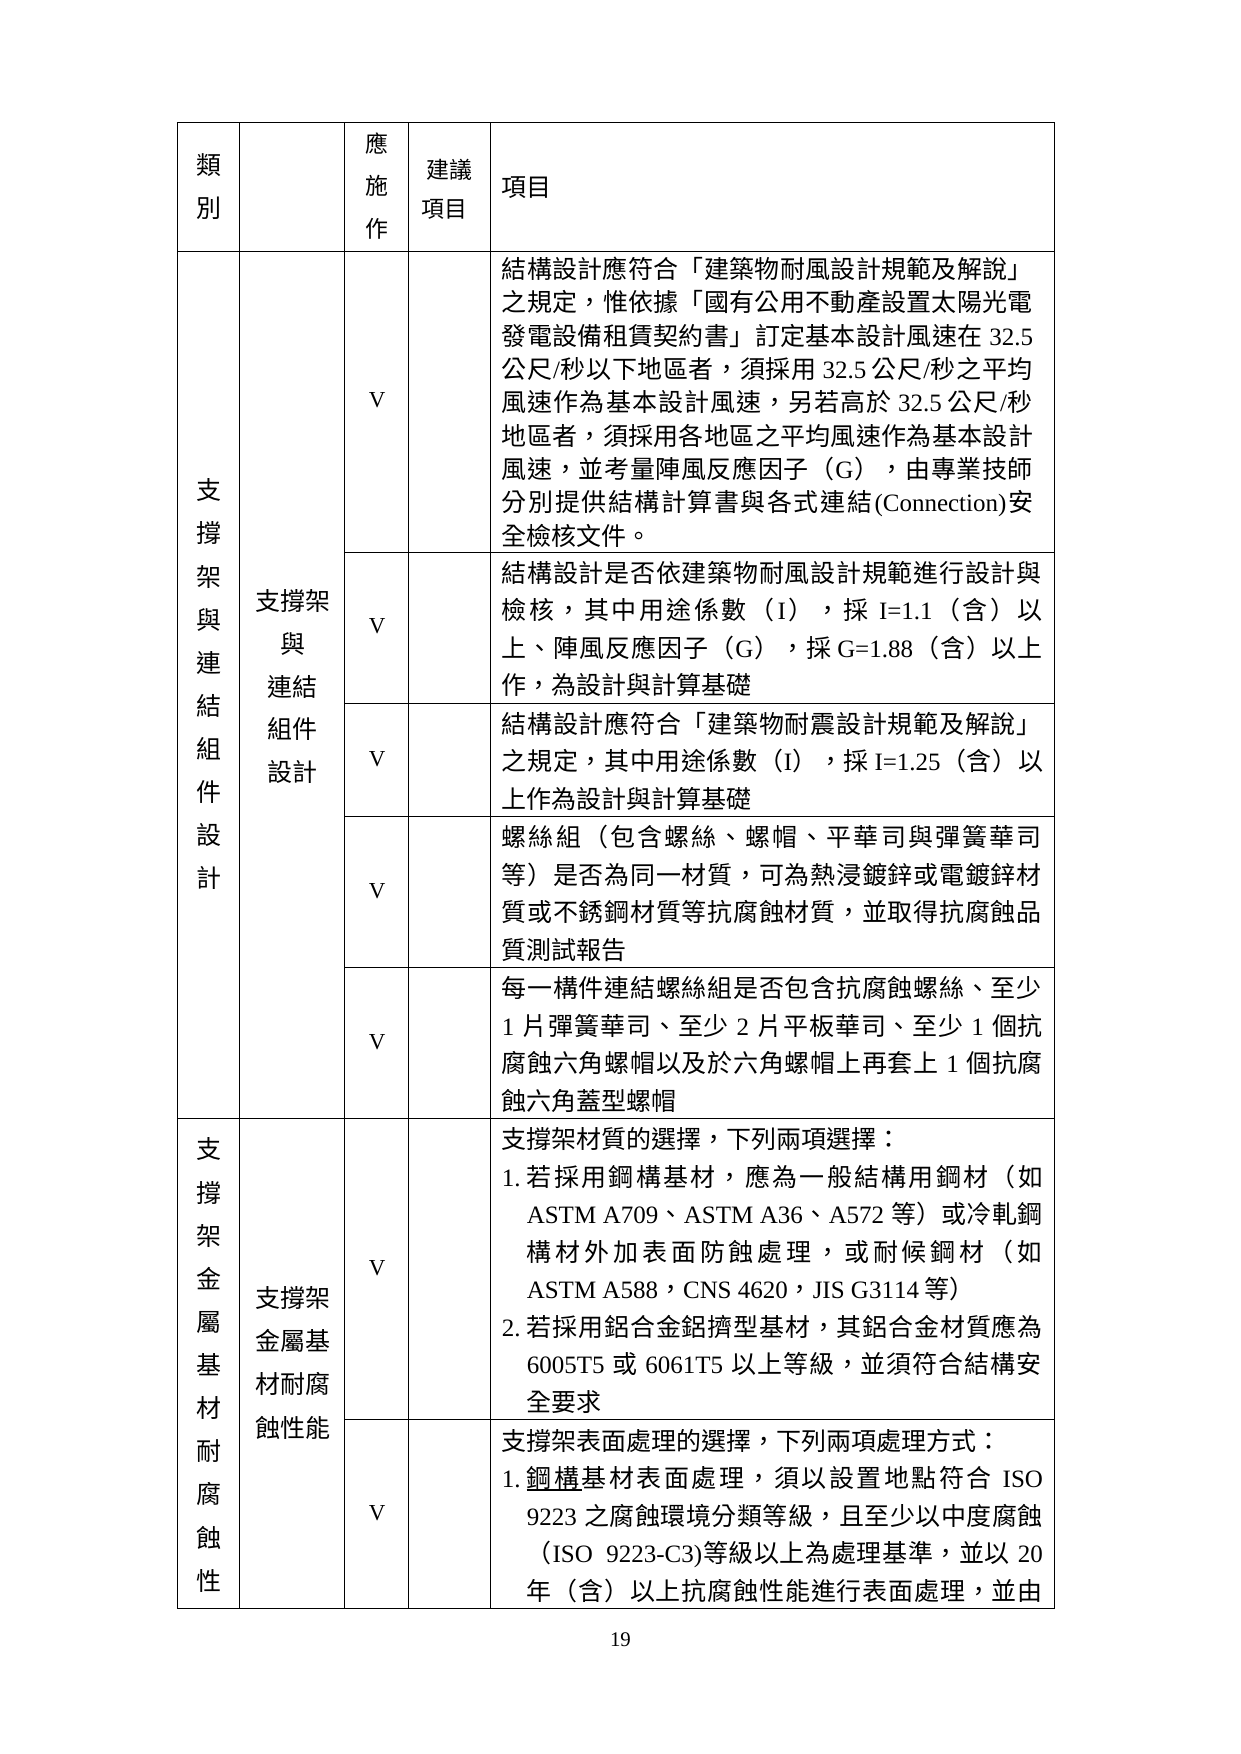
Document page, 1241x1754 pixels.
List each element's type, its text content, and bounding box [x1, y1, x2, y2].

table_cell V [345, 553, 408, 703]
table_cell [409, 1119, 490, 1419]
table_cell 螺絲組（包含螺絲、螺帽、平華司與彈簧華司等）是否為同一材質，可為熱浸鍍鋅或電鍍鋅材質或不銹鋼材質等抗腐蝕材質，並取得抗腐蝕品質測試報告 [491, 817, 1054, 967]
table_cell V [345, 968, 408, 1118]
table_cell 結構設計應符合「建築物耐震設計規範及解說」之規定，其中用途係數（I），採I=1.25（含）以上作為設計與計算基礎 [491, 704, 1054, 816]
table_cell V [345, 817, 408, 967]
table_cell 結構設計是否依建築物耐風設計規範進行設計與檢核，其中用途係數（I），採 I=1.1（含）以上、陣風反應因子（G），採G=1.88（含）以上作，為設計與計算基礎 [491, 553, 1054, 703]
table_cell 支撐架材質的選擇，下列兩項選擇： 若採用鋼構基材，應為一般結構用鋼材（如 ASTM A709、ASTM A36、A572 等）或冷軋鋼構材外加表面防蝕處理，或耐候鋼材（如 ASTM A588，CNS 4620，JIS G3114等） 若採用鋁合金鋁擠型基材，其鋁合金材質應為 6005T5 或 6061T5 以上等級，並須符合結構安全要求 [491, 1119, 1054, 1419]
table_cell 結構設計應符合「建築物耐風設計規範及解說」之規定，惟依據「國有公用不動產設置太陽光電發電設備租賃契約書」訂定基本設計風速在32.5公尺/秒以下地區者，須採用32.5公尺/秒之平均風速作為基本設計風速，另若高於32.5公尺/秒地區者，須採用各地區之平均風速作為基本設計風速，並考量陣風反應因子（G），由專業技師分別提供結構計算書與各式連結(Connection)安全檢核文件。 [491, 252, 1054, 552]
table_cell V [345, 252, 408, 552]
table_cell 每一構件連結螺絲組是否包含抗腐蝕螺絲、至少 1 片彈簧華司、至少 2 片平板華司、至少 1 個抗腐蝕六角螺帽以及於六角螺帽上再套上 1 個抗腐蝕六角蓋型螺帽 [491, 968, 1054, 1118]
table_header [240, 123, 344, 251]
table_header 應 施作 [345, 123, 408, 251]
table_header 項目 [491, 123, 1054, 251]
table_cell [409, 968, 490, 1118]
table_cell [409, 1420, 490, 1608]
table_cell 支撐架與 連結組件 設計 [178, 252, 239, 1118]
table_cell 支撐架與 連結 組件 設計 [240, 252, 344, 1118]
table_cell V [345, 1420, 408, 1608]
table_header 類別 [178, 123, 239, 251]
table_cell V [345, 704, 408, 816]
table_cell [409, 553, 490, 703]
table_cell [409, 704, 490, 816]
table_cell V [345, 1119, 408, 1419]
table_cell 支撐架金屬基材耐腐蝕性能 [240, 1119, 344, 1608]
table_header 建議 項目 [409, 123, 490, 251]
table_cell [491, 1420, 1054, 1608]
table_cell 支撐架金屬基材耐腐蝕性能 [178, 1119, 239, 1608]
table_cell [409, 252, 490, 552]
table_cell [409, 817, 490, 967]
